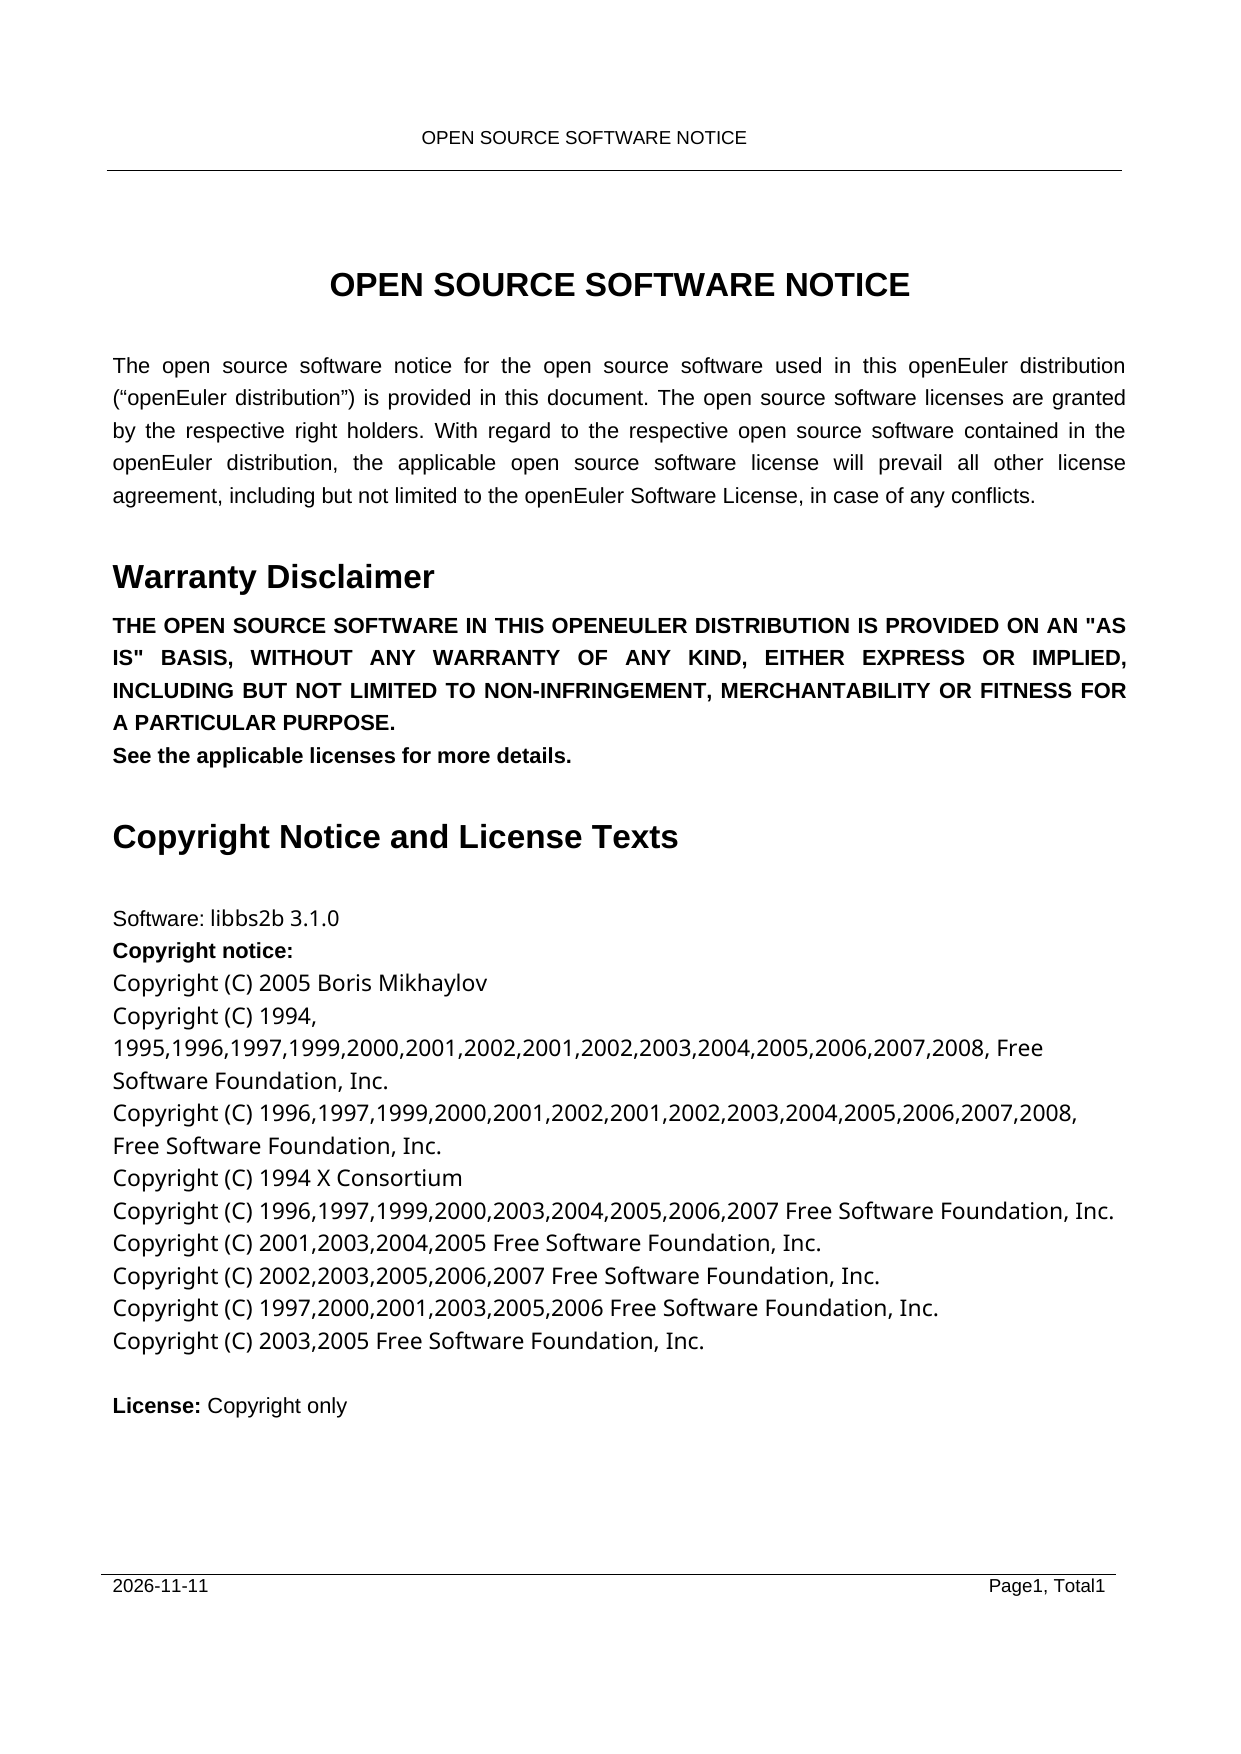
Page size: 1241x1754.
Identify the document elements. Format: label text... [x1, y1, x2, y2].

text Copyright (C) 2005 Boris Mikhaylov [112, 966, 1128, 999]
text Copyright (C) 1996,1997,1999,2000,2001,2002,2001,2002,2003,2004,2005,2006,2007,2008, Free Software Foundation, Inc. [112, 1096, 1128, 1161]
text Copyright notice: [112, 934, 1128, 966]
text The open source software notice for the open source software used in this openEuler distribution (“openEuler distribution”) is provided in this document. The open source software licenses are granted by the respective right holders. With regard to the respective open source software contained in the openEuler distribution, the applicable open source software license will prevail all other license agreement, including but not limited to the openEuler Software License, in case of any conflicts. [112, 349, 1128, 511]
text Warranty Disclaimer [112, 544, 1128, 609]
text Copyright (C) 1994, 1995,1996,1997,1999,2000,2001,2002,2001,2002,2003,2004,2005,2006,2007,2008, Free Software Foundation, Inc. [112, 999, 1128, 1096]
text THE OPEN SOURCE SOFTWARE IN THIS OPENEULER DISTRIBUTION IS PROVIDED ON AN "AS IS" BASIS, WITHOUT ANY WARRANTY OF ANY KIND, EITHER EXPRESS OR IMPLIED, INCLUDING BUT NOT LIMITED TO NON-INFRINGEMENT, MERCHANTABILITY OR FITNESS FOR A PARTICULAR PURPOSE. See the applicable licenses for more details. [112, 609, 1128, 771]
text Copyright (C) 1997,2000,2001,2003,2005,2006 Free Software Foundation, Inc. [112, 1291, 1128, 1324]
text Copyright (C) 2001,2003,2004,2005 Free Software Foundation, Inc. [112, 1226, 1128, 1259]
text OPEN SOURCE SOFTWARE NOTICE [112, 251, 1128, 316]
text Copyright (C) 2003,2005 Free Software Foundation, Inc. [112, 1324, 1128, 1356]
text Copyright (C) 2002,2003,2005,2006,2007 Free Software Foundation, Inc. [112, 1259, 1128, 1291]
text Copyright (C) 1996,1997,1999,2000,2003,2004,2005,2006,2007 Free Software Foundation, Inc. [112, 1194, 1128, 1226]
text Copyright Notice and License Texts [112, 804, 1128, 869]
text Software: libbs2b 3.1.0 [112, 901, 1128, 934]
text Copyright (C) 1994 X Consortium [112, 1161, 1128, 1194]
text License: Copyright only [112, 1389, 1128, 1421]
